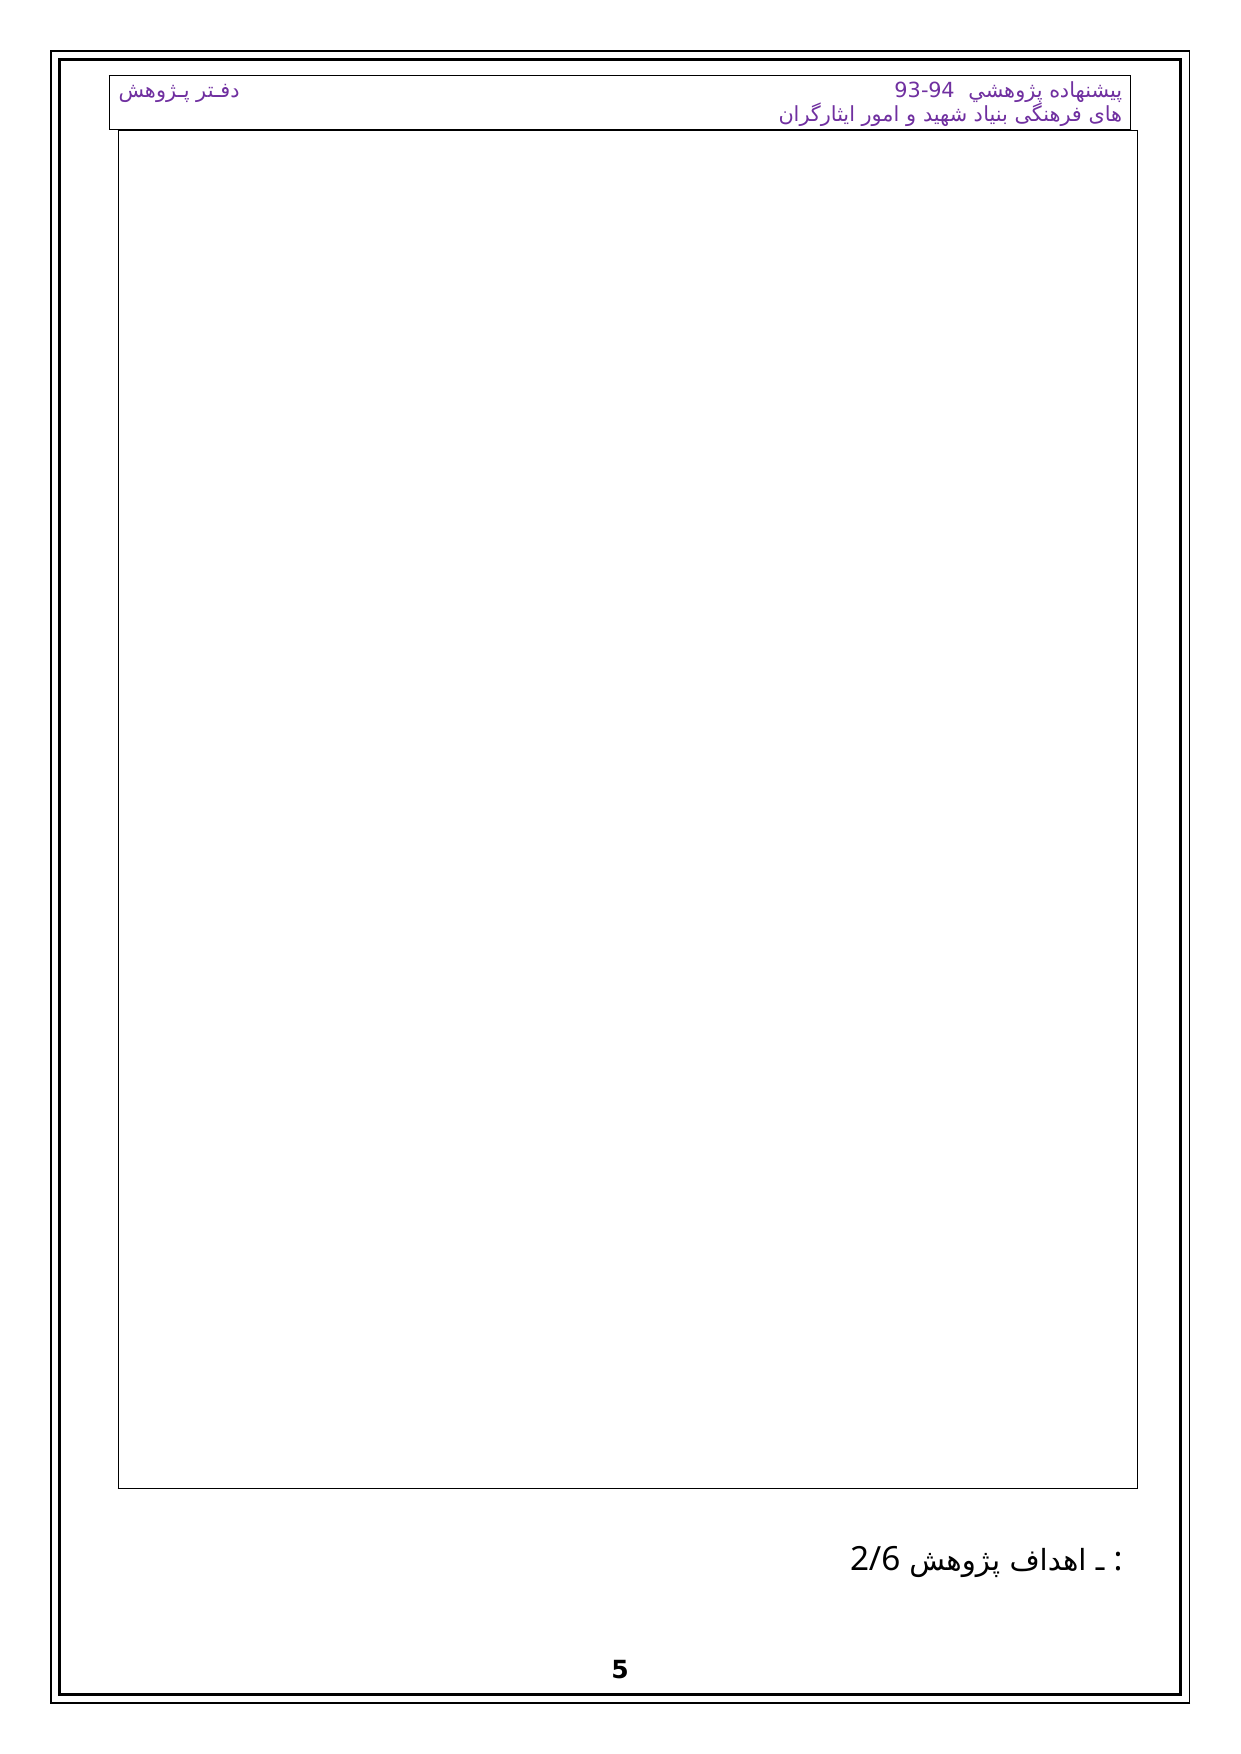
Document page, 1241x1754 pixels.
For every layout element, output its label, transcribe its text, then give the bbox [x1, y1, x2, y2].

table_header [119, 131, 1137, 1488]
text 2/6 ـ اهداف پژوهش : [118, 1534, 1122, 1580]
